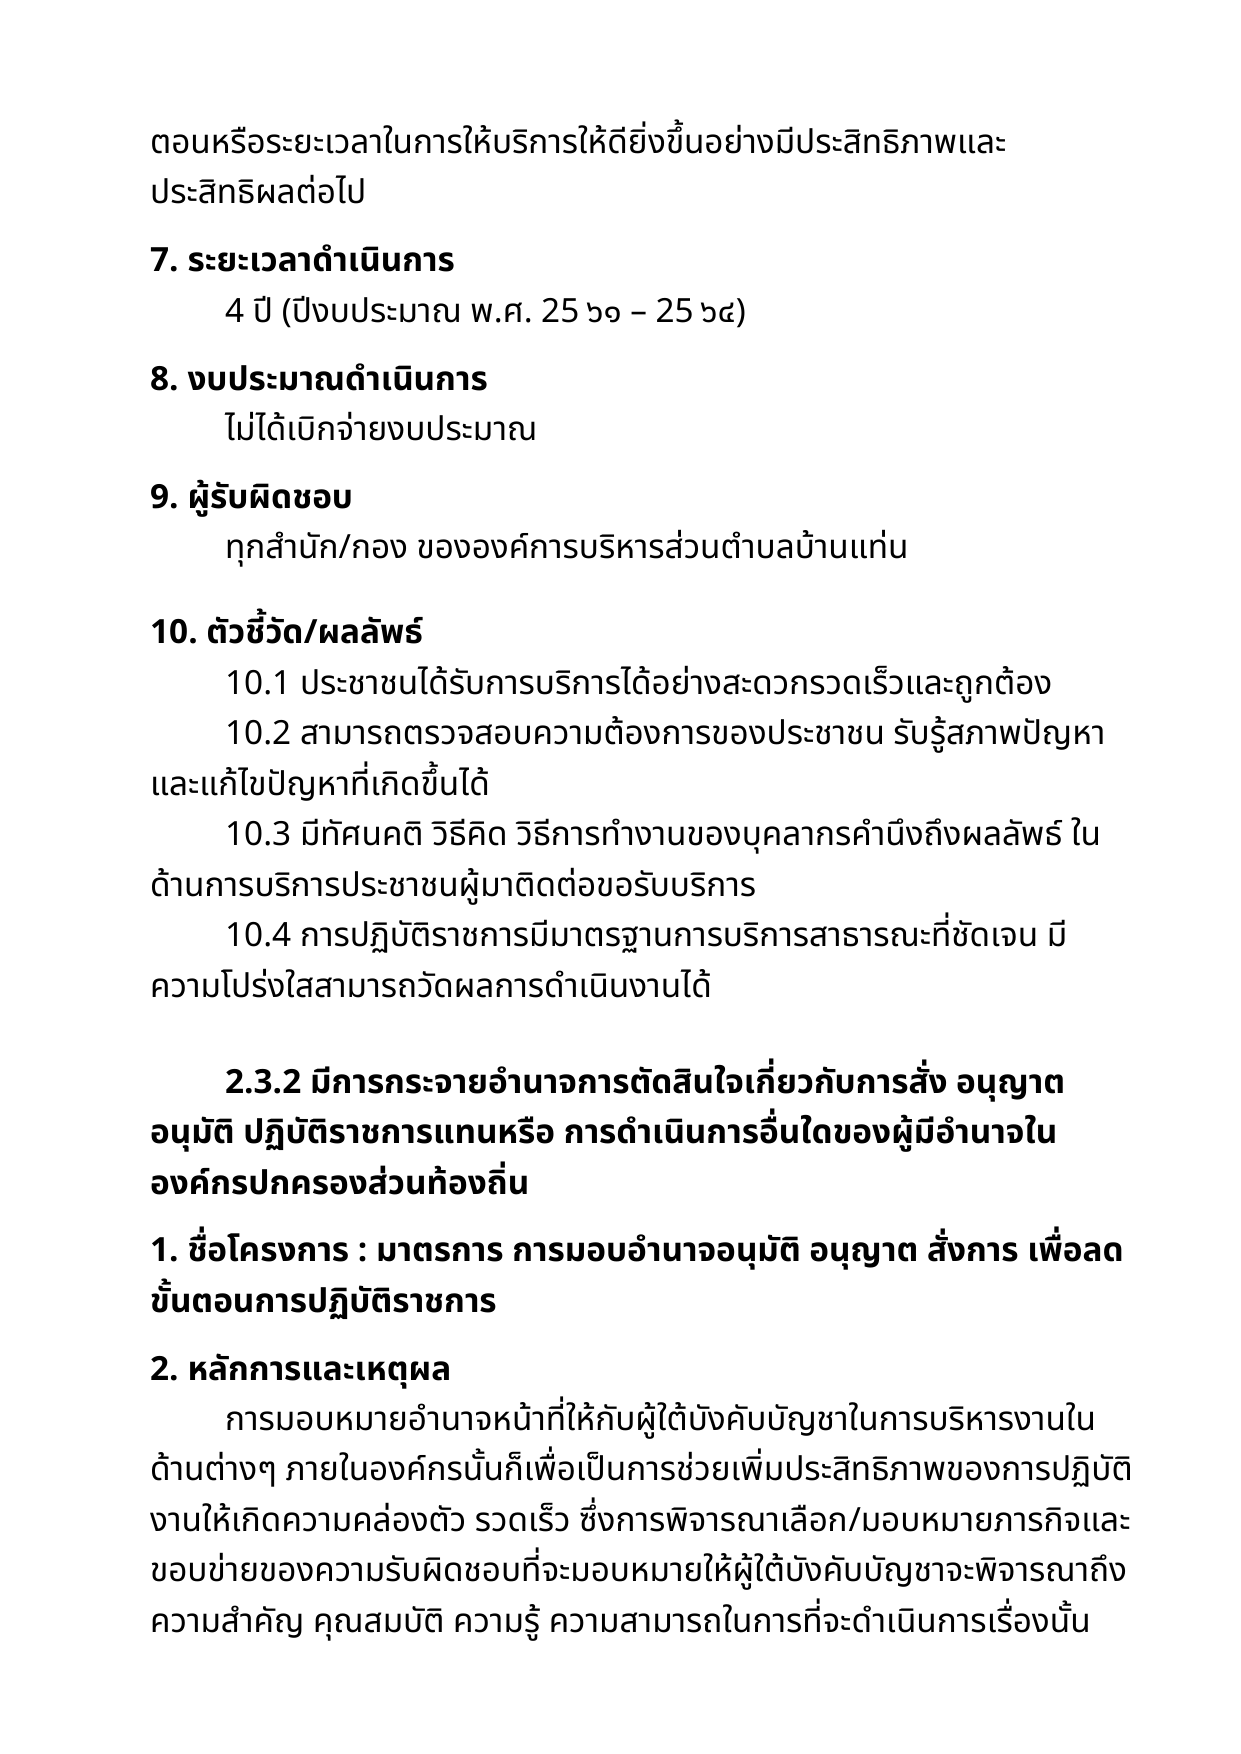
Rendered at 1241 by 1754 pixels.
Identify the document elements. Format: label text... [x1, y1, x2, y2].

list 10.2 สามารถตรวจสอบความต้องการของประชาชน รับรู้สภาพปัญหาและแก้ไขปัญหาที่เกิดขึ้นได้ [150, 709, 1137, 810]
list 10.3 มีทัศนคติ วิธีคิด วิธีการทํางานของบุคลากรคํานึงถึงผลลัพธ์ ในด้านการบริการประชาชนผู้มาติดต่อขอรับบริการ [150, 810, 1137, 911]
list 9. ผู้รับผิดชอบ [150, 472, 1137, 523]
list 2.3.2 มีการกระจายอํานาจการตัดสินใจเกี่ยวกับการสั่ง อนุญาต อนุมัติ ปฏิบัติราชการแทนหรือ การดําเนินการอื่นใดของผู้มีอํานาจในองค์กรปกครองส่วนท้องถิ่น [150, 1058, 1137, 1209]
list 10.4 การปฏิบัติราชการมีมาตรฐานการบริการสาธารณะที่ชัดเจน มีความโปร่งใสสามารถวัดผลการดําเนินงานได้ [150, 911, 1137, 1012]
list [150, 1395, 1137, 1647]
list 8. งบประมาณดําเนินการ [150, 354, 1137, 405]
list ไม่ได้เบิกจ่ายงบประมาณ [150, 405, 1137, 455]
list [150, 118, 1137, 219]
list 4 ปี (ปีงบประมาณ พ.ศ. 25๖๑ – 25๖๔) [150, 287, 1137, 337]
list 10.1 ประชาชนได้รับการบริการได้อย่างสะดวกรวดเร็วและถูกต้อง [150, 658, 1137, 709]
list 7. ระยะเวลาดําเนินการ [150, 236, 1137, 287]
list 1. ชื่อโครงการ : มาตรการ การมอบอํานาจอนุมัติ อนุญาต สั่งการ เพื่อลดขั้นตอนการปฏิบัติราชการ [150, 1226, 1137, 1327]
list 10. ตัวชี้วัด/ผลลัพธ์ [150, 608, 1137, 658]
list 2. หลักการและเหตุผล [150, 1344, 1137, 1395]
list ทุกสํานัก/กอง ขององค์การบริหารส่วนตำบลบ้านแท่น [150, 523, 1137, 574]
